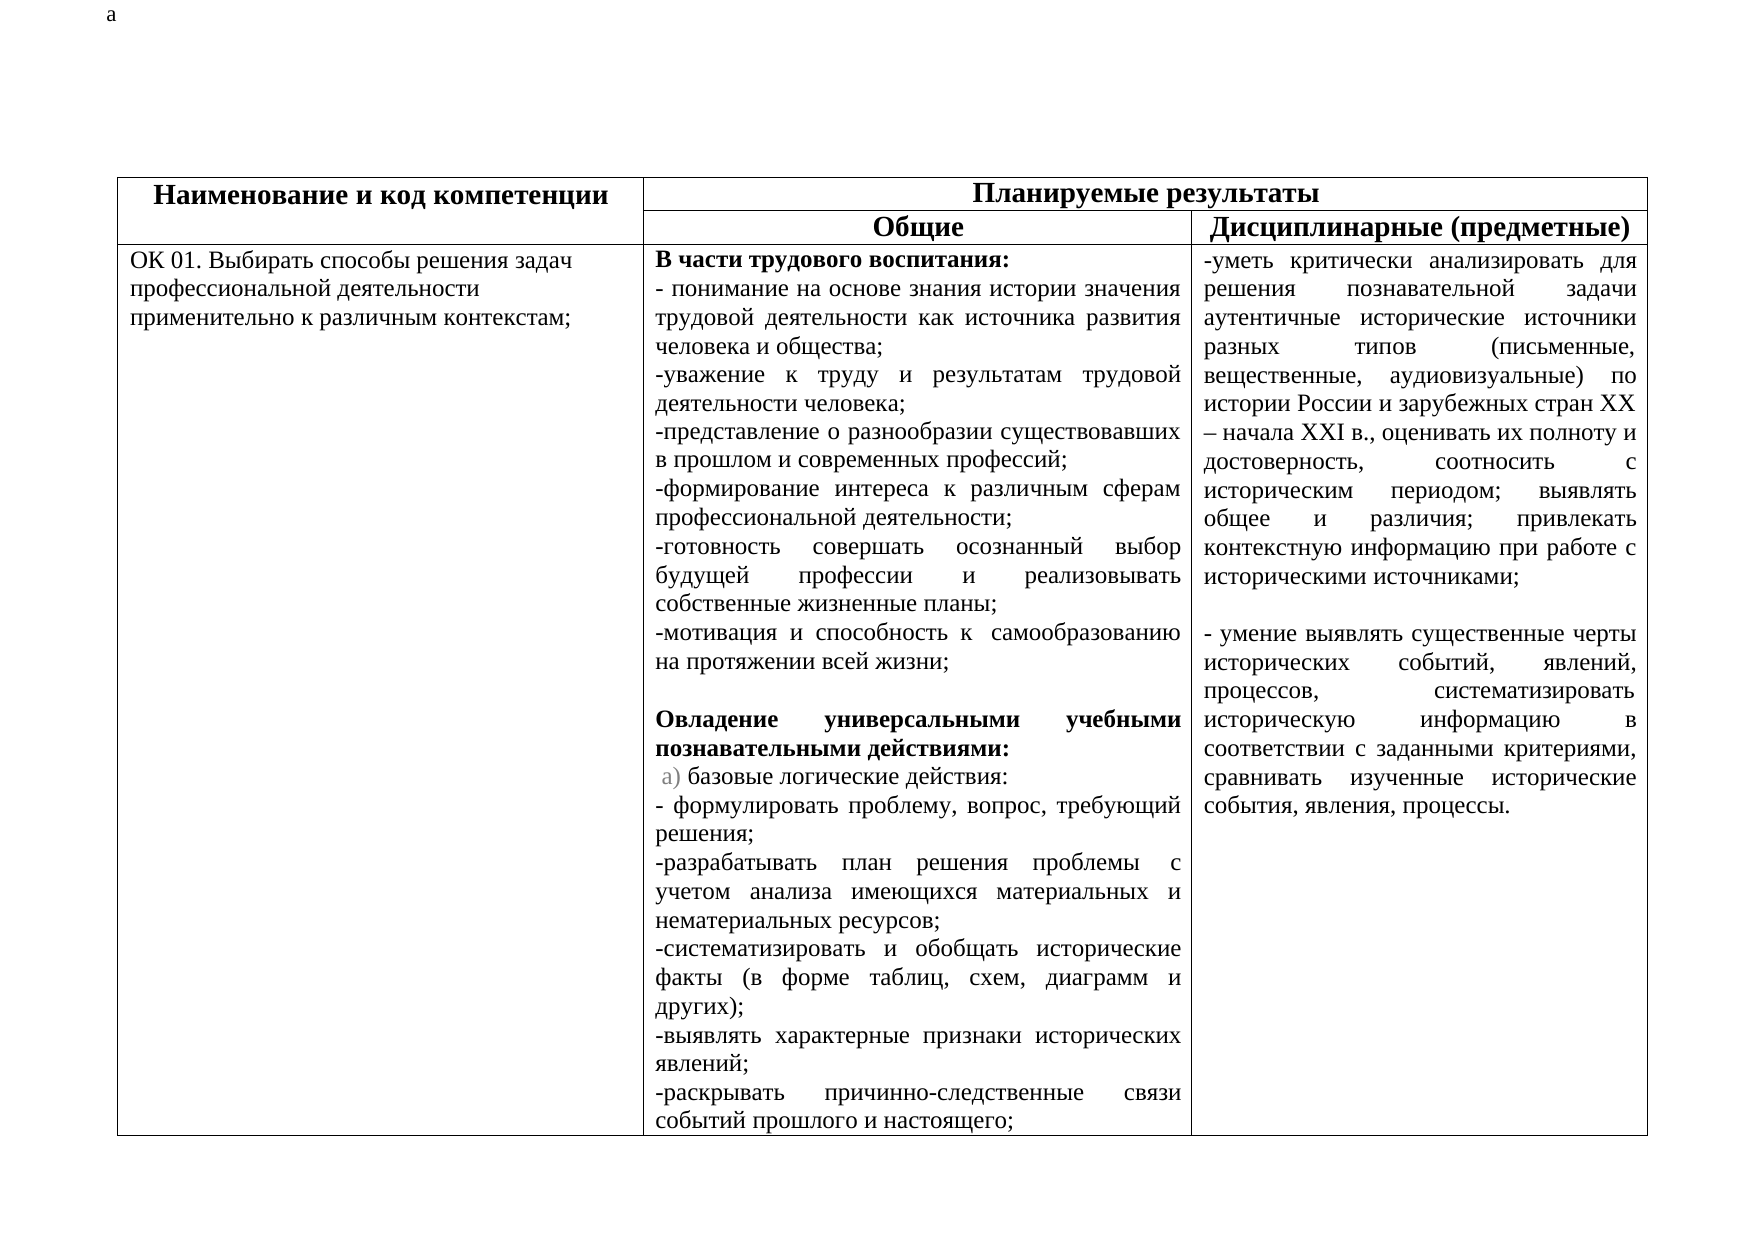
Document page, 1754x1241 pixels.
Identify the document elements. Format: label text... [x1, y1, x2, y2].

table_cell Дисциплинарные (предметные) [1192, 211, 1647, 244]
table_cell В части трудового воспитания: понимание на основе знания истории значения трудовой деятельности как источника развития человека и общества; -уважение к труду и результатам трудовой деятельности человека; -представление о разнообразии существовавших в прошлом и современных профессий; -формирование интереса к различным сферам профессиональной деятельности; -готовность совершать осознанный выбор будущей профессии и реализовывать собственные жизненные планы; -мотивация и способность к самообразованию на протяжении всей жизни; Овладение универсальными учебными познавательными действиями: а) базовые логические действия: формулировать проблему, вопрос, требующий решения; -разрабатывать план решения проблемы с учетом анализа имеющихся материальных и нематериальных ресурсов; -систематизировать и обобщать исторические факты (в форме таблиц, схем, диаграмм и других); -выявлять характерные признаки исторических явлений; -раскрывать причинно-следственные связи событий прошлого и настоящего; [644, 245, 1191, 1135]
table_cell ОК 01. Выбирать способы решения задач профессиональной деятельности применительно к различным контекстам; [118, 245, 643, 1135]
table_cell Общие [644, 211, 1191, 244]
table_header Наименование и код компетенции [118, 178, 643, 244]
table_header Планируемые результаты [644, 178, 1647, 210]
table_cell -уметь критически анализировать для решения познавательной задачи аутентичные исторические источники разных типов (письменные, вещественные, аудиовизуальные) по истории России и зарубежных стран ХХ – начала XXI в., оценивать их полноту и достоверность, соотносить с историческим периодом; выявлять общее и различия; привлекать контекстную информацию при работе с историческими источниками; - умение выявлять существенные черты исторических событий, явлений, процессов, систематизировать историческую информацию в соответствии с заданными критериями, сравнивать изученные исторические события, явления, процессы. [1192, 245, 1647, 1135]
